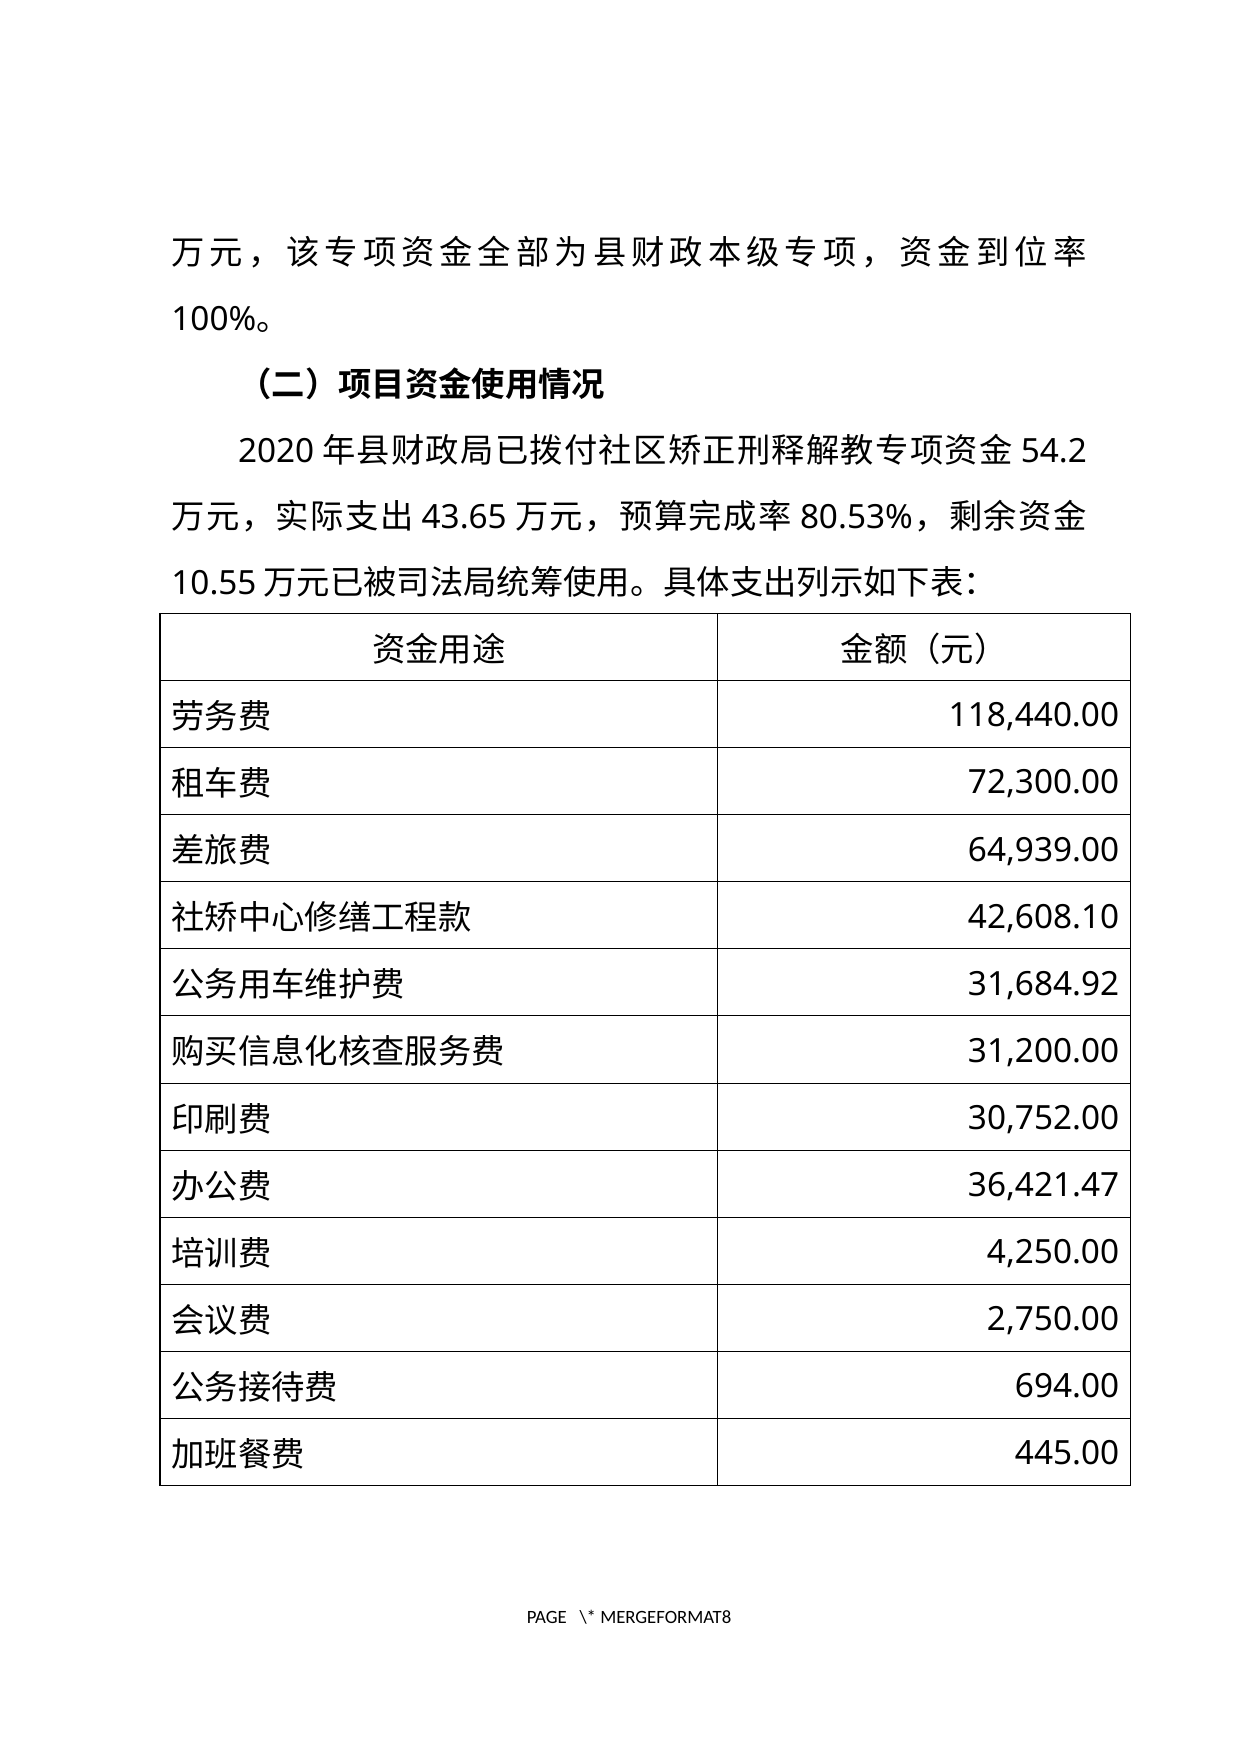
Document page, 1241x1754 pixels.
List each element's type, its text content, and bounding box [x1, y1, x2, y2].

table_cell 42,608.10 [718, 882, 1130, 948]
table_cell 31,200.00 [718, 1016, 1130, 1082]
table_cell 30,752.00 [718, 1084, 1130, 1149]
table_cell 4,250.00 [718, 1218, 1130, 1284]
table_cell 办公费 [161, 1151, 717, 1217]
table_cell 差旅费 [161, 815, 717, 881]
table_header 资金用途 [161, 614, 717, 680]
table_cell 劳务费 [161, 681, 717, 747]
table_cell 会议费 [161, 1285, 717, 1351]
table_cell 72,300.00 [718, 748, 1130, 814]
text 2020年县财政局已拨付社区矫正刑释解教专项资金54.2万元，实际支出43.65万元，预算完成率80.53%，剩余资金10.55万元已被司法局统筹使用。具体支出列示如下表： [171, 415, 1087, 613]
table_cell 2,750.00 [718, 1285, 1130, 1351]
table_cell 118,440.00 [718, 681, 1130, 747]
table_cell 36,421.47 [718, 1151, 1130, 1217]
table_cell 购买信息化核查服务费 [161, 1016, 717, 1082]
table_cell 31,684.92 [718, 949, 1130, 1015]
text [171, 217, 1087, 349]
table_cell 租车费 [161, 748, 717, 814]
table_cell 培训费 [161, 1218, 717, 1284]
table_cell 公务接待费 [161, 1352, 717, 1418]
table_cell 694.00 [718, 1352, 1130, 1418]
table_cell 社矫中心修缮工程款 [161, 882, 717, 948]
table_cell 公务用车维护费 [161, 949, 717, 1015]
table_header 金额（元） [718, 614, 1130, 680]
table_cell 445.00 [718, 1419, 1130, 1485]
table_cell 64,939.00 [718, 815, 1130, 881]
table_cell 加班餐费 [161, 1419, 717, 1485]
text （二）项目资金使用情况 [171, 349, 1087, 415]
table_cell 印刷费 [161, 1084, 717, 1149]
